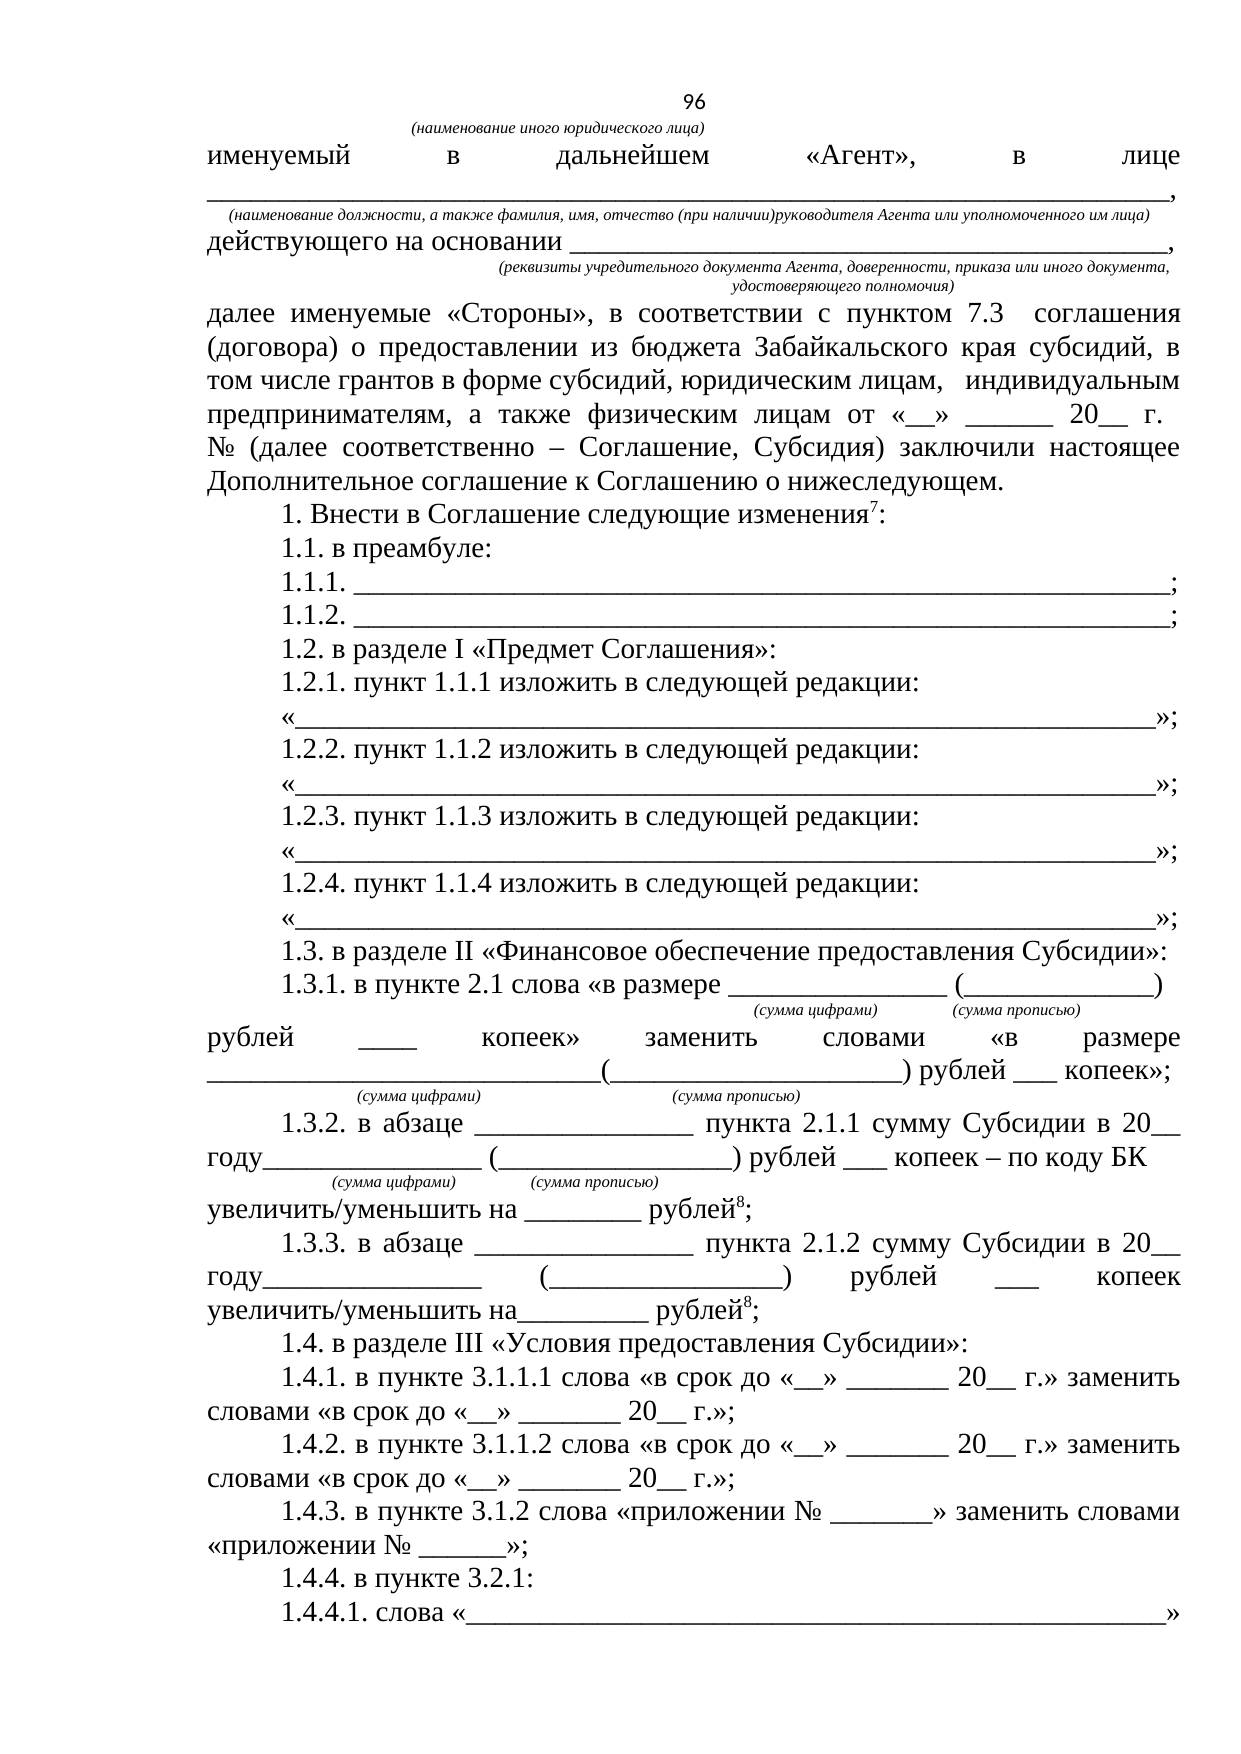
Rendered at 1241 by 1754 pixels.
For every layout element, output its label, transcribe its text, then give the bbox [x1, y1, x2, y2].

text 1.2.1. пункт 1.1.1 изложить в следующей редакции: [207, 664, 1181, 698]
text «___________________________________________________________»; [207, 899, 1181, 933]
text 1.1.2. ________________________________________________________; [207, 597, 1181, 631]
text 1.2. в разделе I «Предмет Соглашения»: [207, 631, 1181, 664]
text рублей ____ копеек» заменить словами «в размере ___________________________(____________________) рублей ___ копеек»; [207, 1019, 1181, 1086]
text (сумма цифрами) (сумма прописью) [207, 1000, 1181, 1019]
text действующего на основании _________________________________________, [207, 223, 1181, 257]
text удостоверяющего полномочия) [207, 276, 1181, 295]
text 1.4.4. в пункте 3.2.1: [207, 1560, 1181, 1594]
text 1.4.1. в пункте 3.1.1.1 слова «в срок до «__» _______ 20__ г.» заменить словами «в срок до «__» _______ 20__ г.»; [207, 1359, 1181, 1426]
text 1.1.1. ________________________________________________________; [207, 564, 1181, 597]
text «___________________________________________________________»; [207, 832, 1181, 866]
text именуемый в дальнейшем «Агент», в лице __________________________________________________________________, [207, 137, 1181, 204]
text «___________________________________________________________»; [207, 698, 1181, 731]
text (сумма цифрами) (сумма прописью) [207, 1172, 1181, 1191]
text 1.1. в преамбуле: [207, 530, 1181, 564]
text 1.4. в разделе III «Условия предоставления Субсидии»: [207, 1326, 1181, 1359]
text 1.3. в разделе II «Финансовое обеспечение предоставления Субсидии»: [207, 933, 1181, 966]
text 1.4.4.1. слова «________________________________________________» [207, 1594, 1181, 1627]
text (наименование иного юридического лица) [207, 118, 1181, 137]
text 1.2.2. пункт 1.1.2 изложить в следующей редакции: [207, 731, 1181, 765]
text (сумма цифрами) (сумма прописью) [207, 1086, 1181, 1105]
text далее именуемые «Стороны», в соответствии с пунктом 7.3 соглашения (договора) о предоставлении из бюджета Забайкальского края субсидий, в том числе грантов в форме субсидий, юридическим лицам, индивидуальным предпринимателям, а также физическим лицам от «__» ______ 20__ г. № (далее соответственно – Соглашение, Субсидия) заключили настоящее Дополнительное соглашение к Соглашению о нижеследующем. [207, 295, 1181, 497]
text 1.4.3. в пункте 3.1.2 слова «приложении № _______» заменить словами «приложении № ______»; [207, 1493, 1181, 1560]
text (наименование должности, а также фамилия, имя, отчество (при наличии)руководителя Агента или уполномоченного им лица) [207, 204, 1181, 223]
text 1. Внести в Соглашение следующие изменения7: [207, 497, 1181, 530]
text 1.3.3. в абзаце _______________ пункта 2.1.2 сумму Субсидии в 20__ году_______________ (________________) рублей ___ копеек увеличить/уменьшить на_________ рублей8; [207, 1225, 1181, 1326]
text «___________________________________________________________»; [207, 765, 1181, 798]
text 1.3.1. в пункте 2.1 слова «в размере _______________ (_____________) [207, 966, 1181, 1000]
text 1.2.3. пункт 1.1.3 изложить в следующей редакции: [207, 798, 1181, 832]
text 1.4.2. в пункте 3.1.1.2 слова «в срок до «__» _______ 20__ г.» заменить словами «в срок до «__» _______ 20__ г.»; [207, 1426, 1181, 1493]
text 1.2.4. пункт 1.1.4 изложить в следующей редакции: [207, 866, 1181, 899]
text увеличить/уменьшить на ________ рублей8; [207, 1191, 1181, 1225]
text (реквизиты учредительного документа Агента, доверенности, приказа или иного документа, [207, 257, 1181, 276]
text 1.3.2. в абзаце _______________ пункта 2.1.1 сумму Субсидии в 20__ году_______________ (________________) рублей ___ копеек – по коду БК [207, 1105, 1181, 1172]
